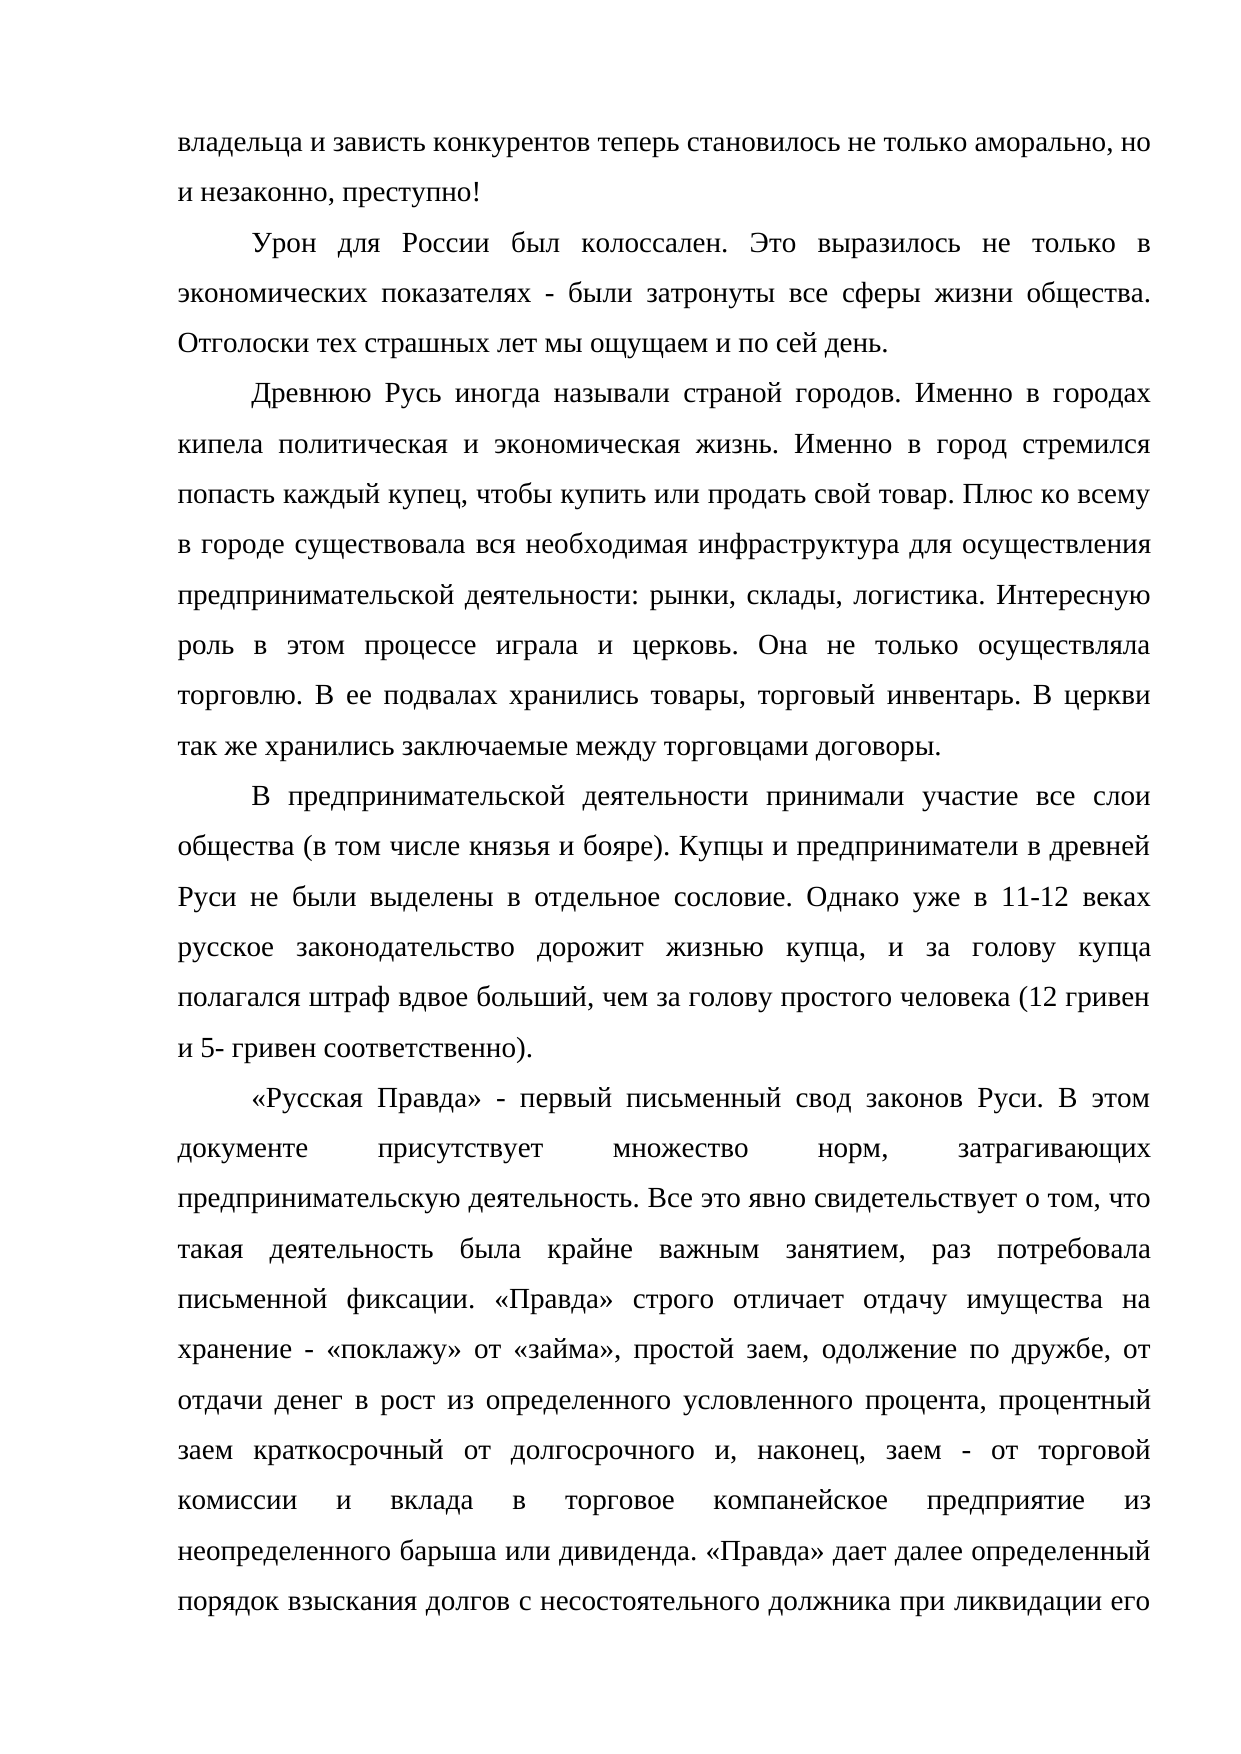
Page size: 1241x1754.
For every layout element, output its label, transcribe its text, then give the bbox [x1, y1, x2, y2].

text Урон для России был колоссален. Это выразилось не только в экономических показателях - были затронуты все сферы жизни общества. Отголоски тех страшных лет мы ощущаем и по сей день. [177, 225, 1152, 359]
text В предпринимательской деятельности принимали участие все слои общества (в том числе князья и бояре). Купцы и предприниматели в древней Руси не были выделены в отдельное сословие. Однако уже в 11-12 веках русское законодательство дорожит жизнью купца, и за голову купца полагался штраф вдвое больший, чем за голову простого человека (12 гривен и 5- гривен соответственно). [177, 778, 1152, 1063]
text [177, 1080, 1152, 1617]
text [177, 124, 1152, 208]
text Древнюю Русь иногда называли страной городов. Именно в городах кипела политическая и экономическая жизнь. Именно в город стремился попасть каждый купец, чтобы купить или продать свой товар. Плюс ко всему в городе существовала вся необходимая инфраструктура для осуществления предпринимательской деятельности: рынки, склады, логистика. Интересную роль в этом процессе играла и церковь. Она не только осуществляла торговлю. В ее подвалах хранились товары, торговый инвентарь. В церкви так же хранились заключаемые между торговцами договоры. [177, 376, 1152, 761]
